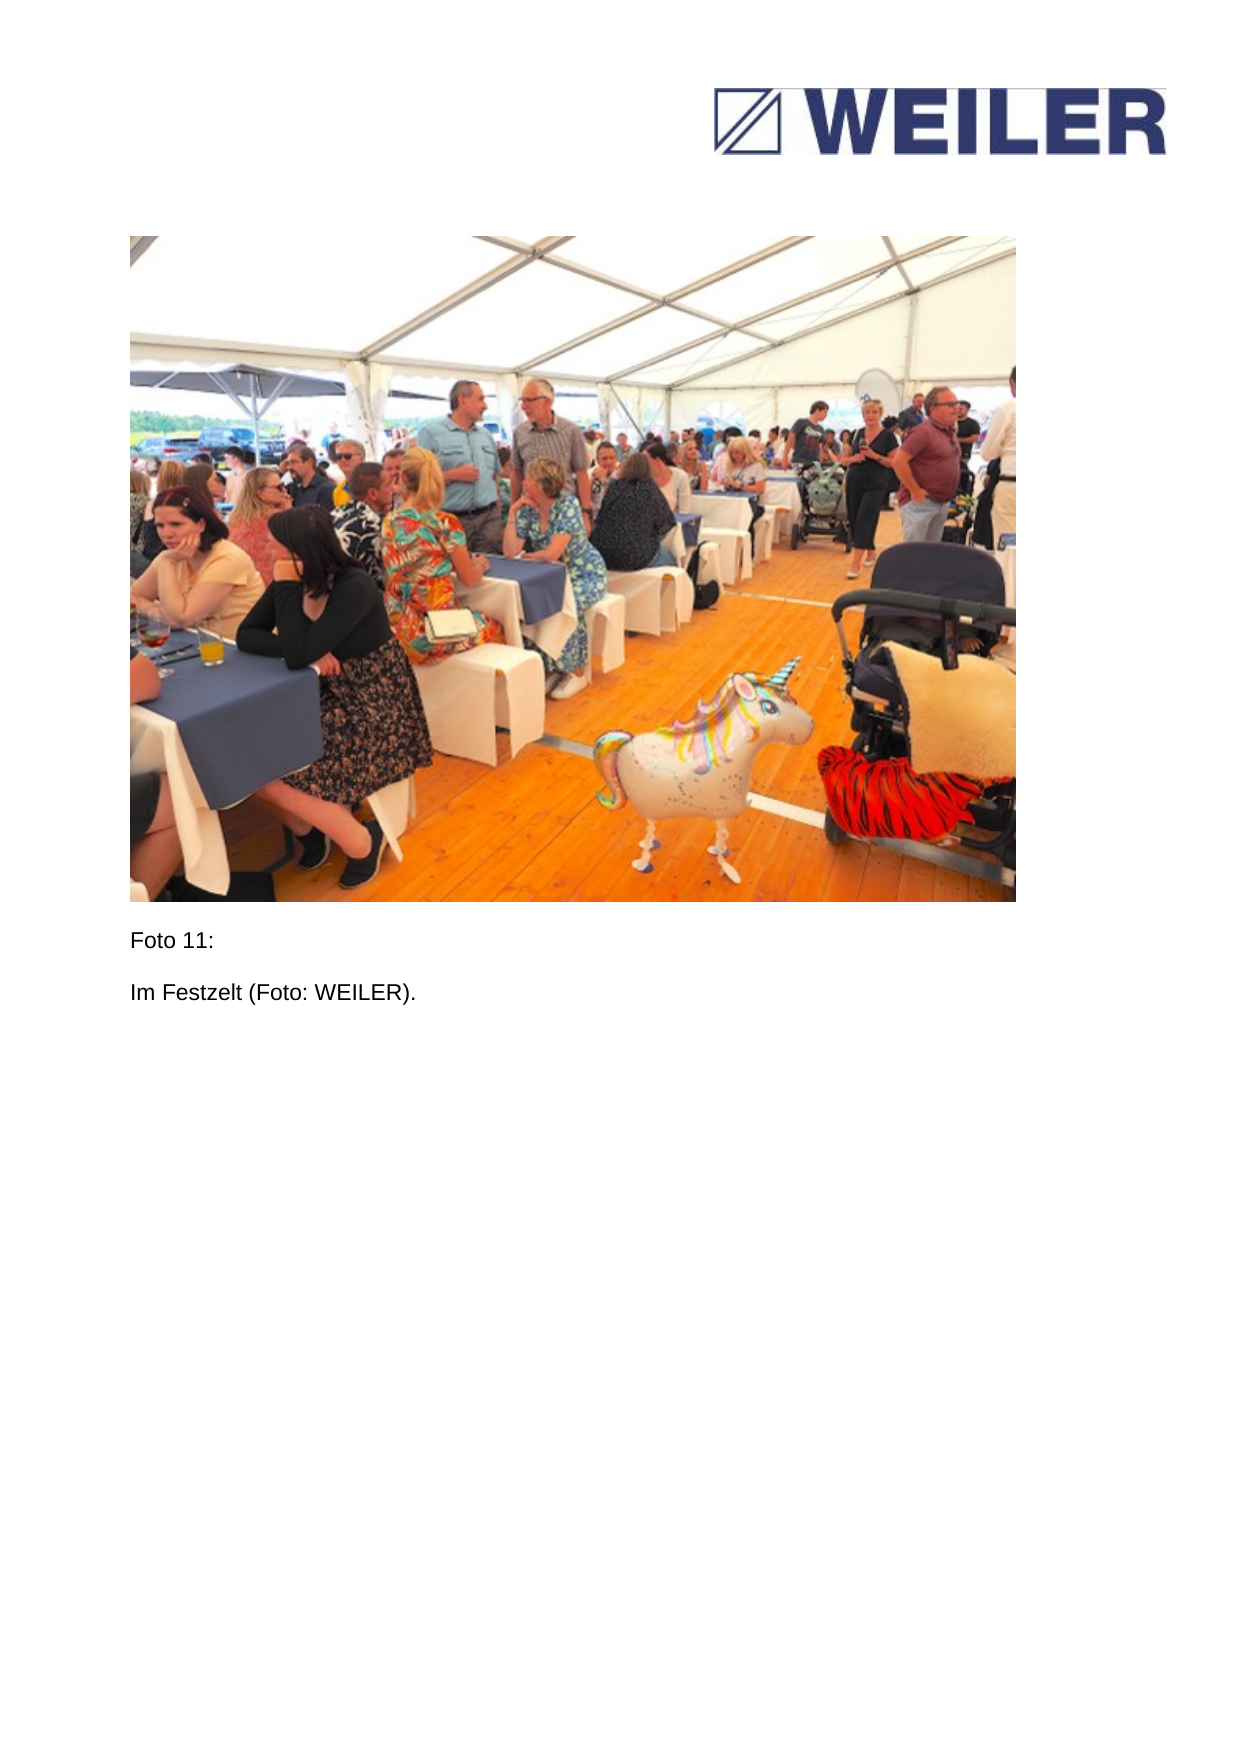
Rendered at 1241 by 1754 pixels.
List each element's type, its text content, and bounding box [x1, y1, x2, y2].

text Im Festzelt (Foto: WEILER). [130, 979, 1167, 1005]
text Foto 11: [130, 927, 1167, 953]
picture [130, 236, 1016, 902]
picture [714, 88, 1167, 155]
